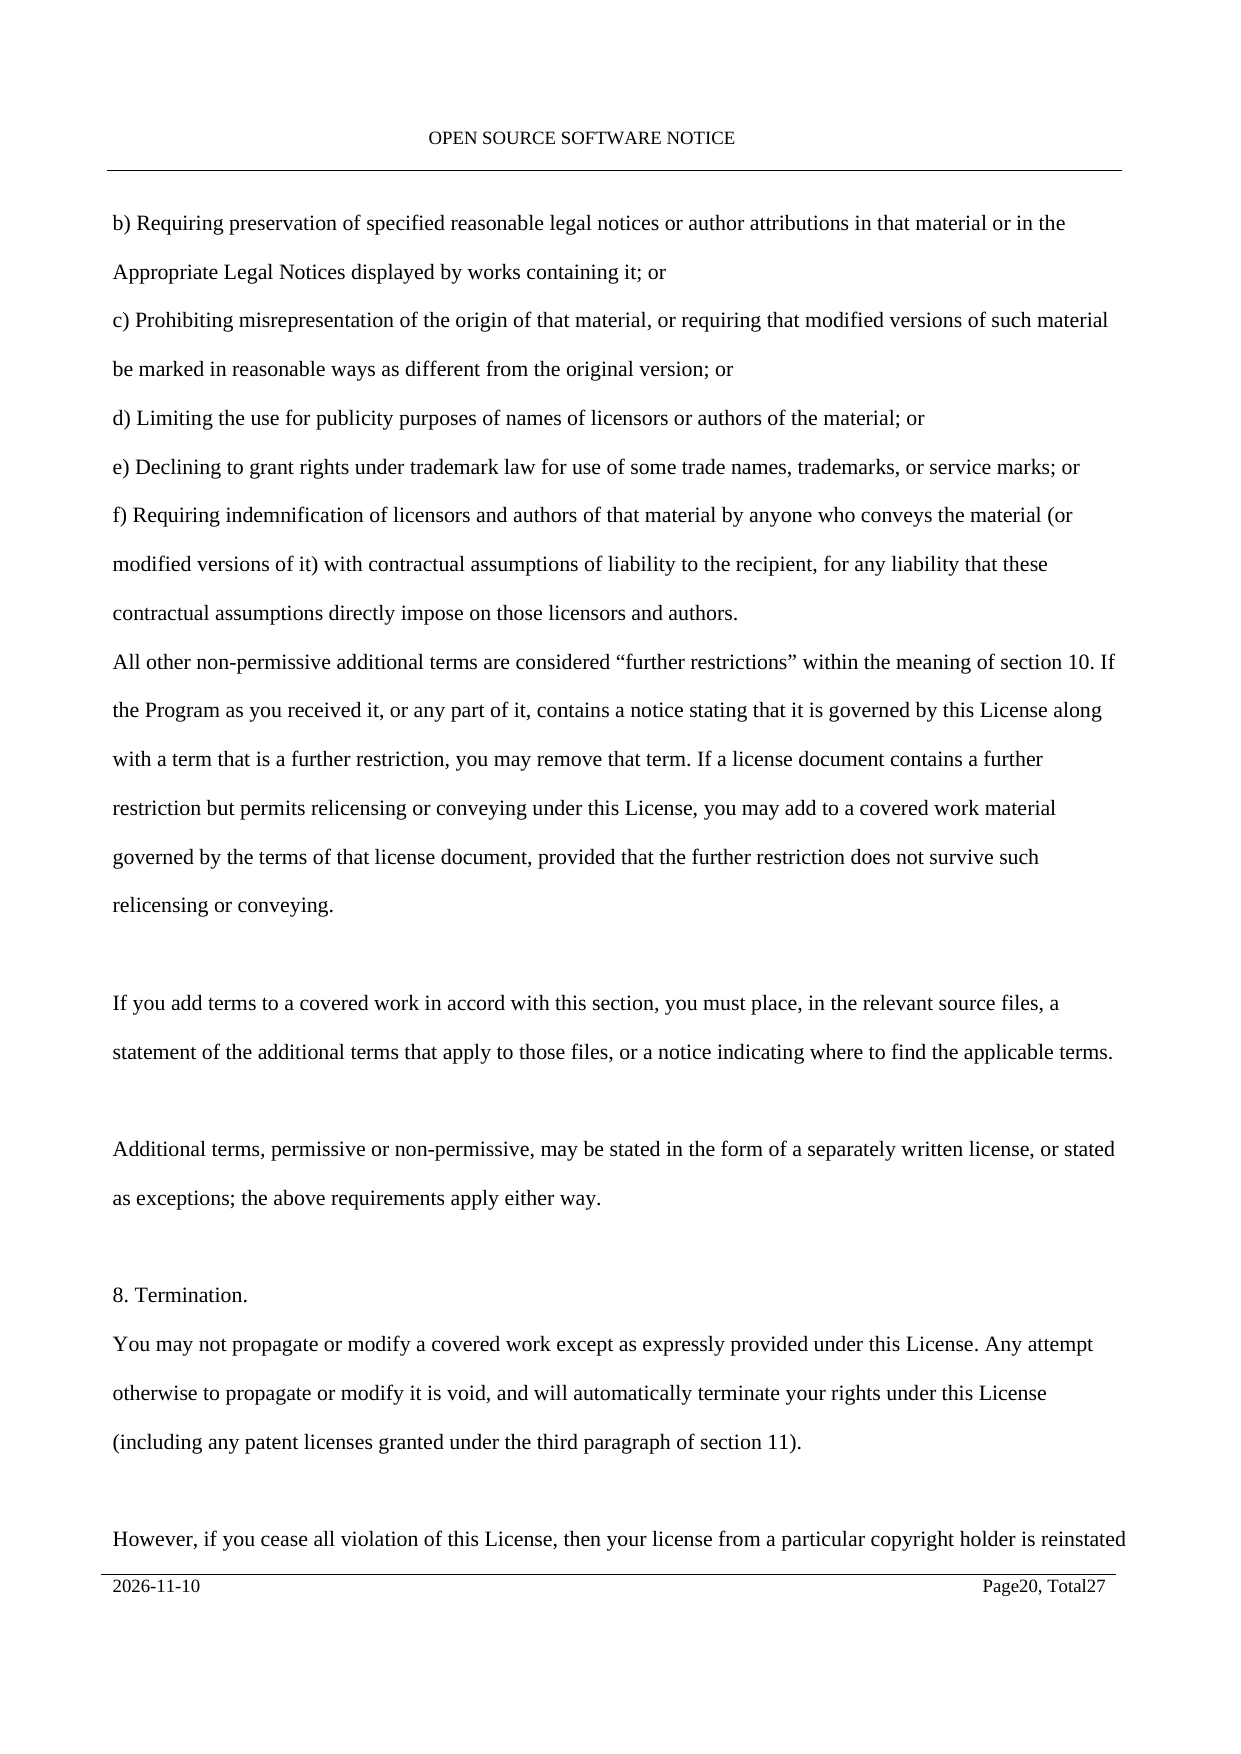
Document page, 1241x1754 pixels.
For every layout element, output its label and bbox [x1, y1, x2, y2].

text [112, 206, 1128, 1555]
